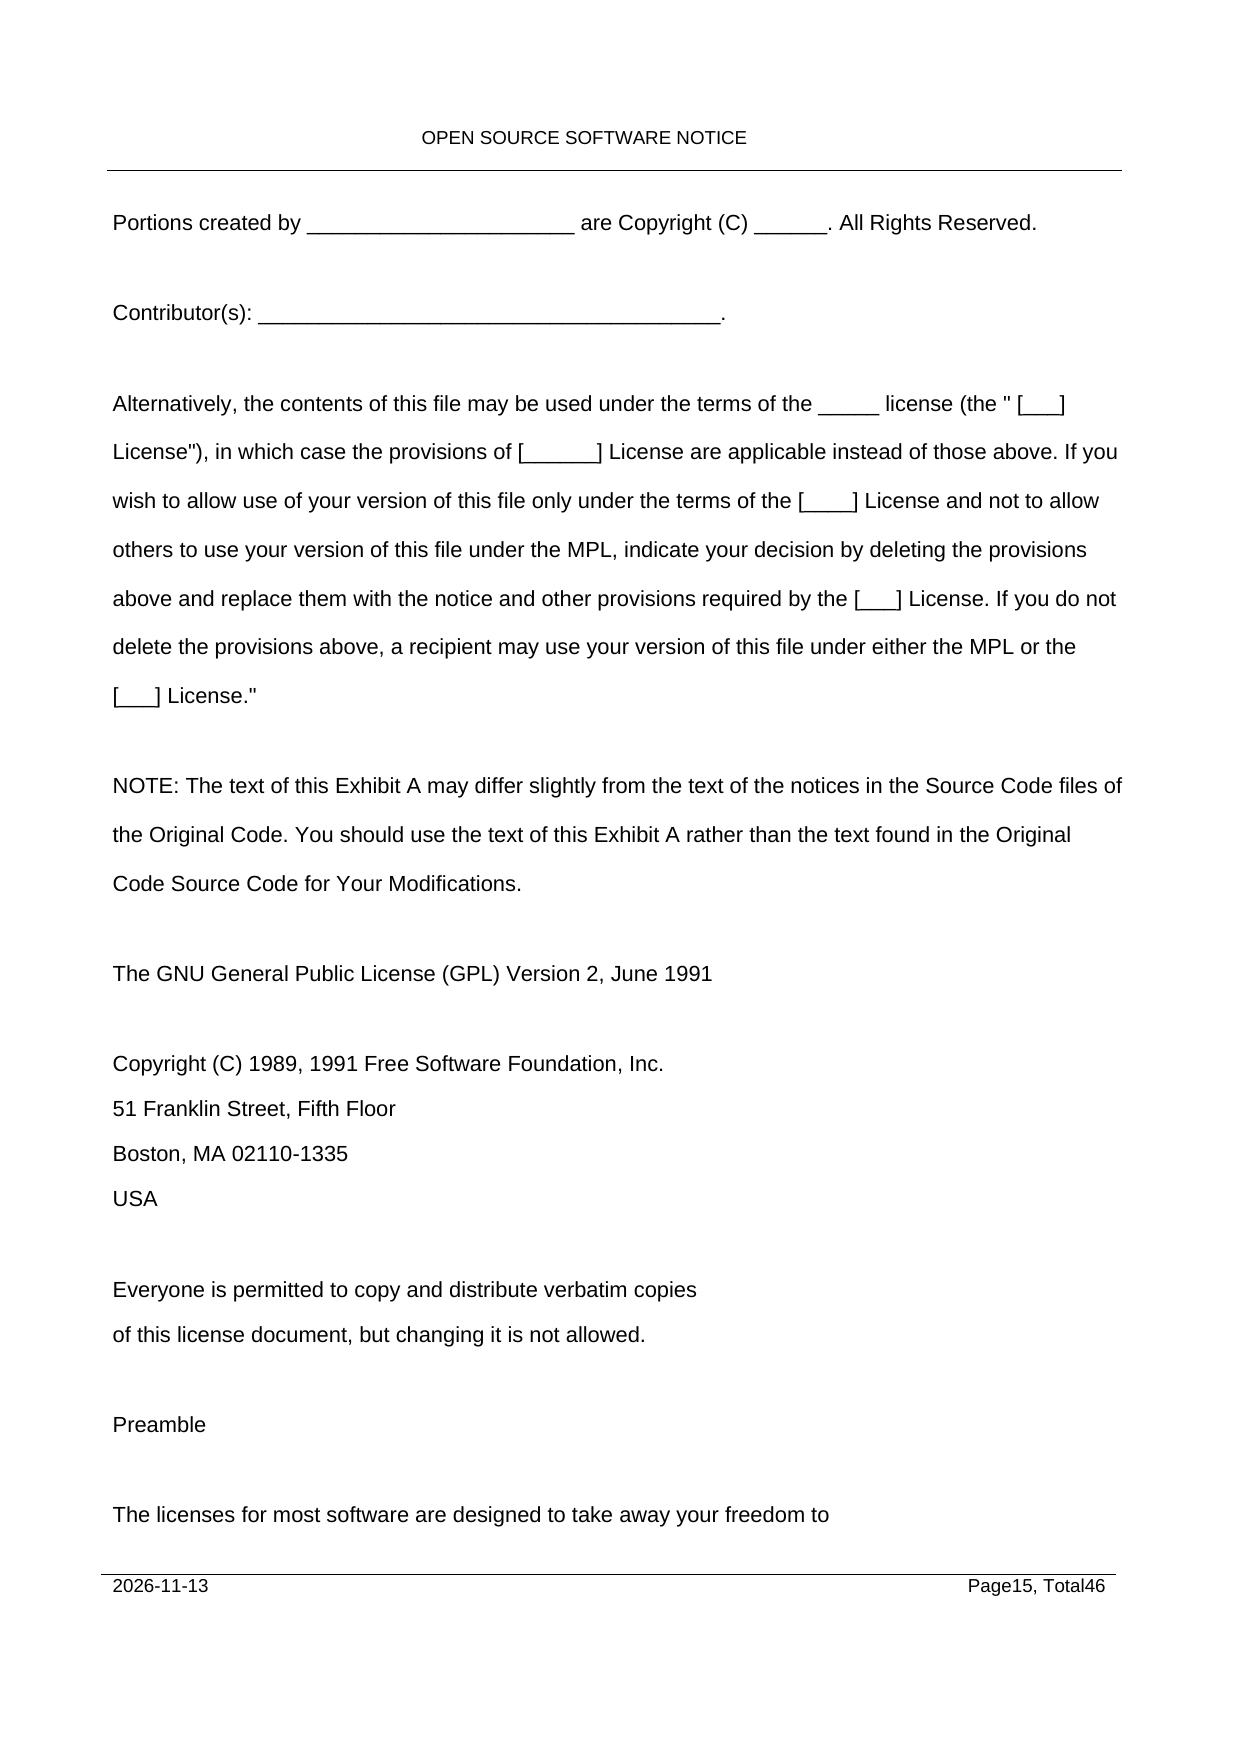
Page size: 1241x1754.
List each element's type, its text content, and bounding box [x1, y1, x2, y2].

text Boston, MA 02110-1335 [112, 1138, 1128, 1170]
text NOTE: The text of this Exhibit A may differ slightly from the text of the notices in the Source Code files of the Original Code. You should use the text of this Exhibit A rather than the text found in the Original Code Source Code for Your Modifications. [112, 769, 1128, 899]
text Portions created by ______________________ are Copyright (C) ______. All Rights Reserved. [112, 206, 1128, 239]
text of this license document, but changing it is not allowed. [112, 1318, 1128, 1351]
text The GNU General Public License (GPL) Version 2, June 1991 [112, 957, 1128, 990]
text Preamble [112, 1408, 1128, 1441]
text Everyone is permitted to copy and distribute verbatim copies [112, 1273, 1128, 1305]
text Alternatively, the contents of this file may be used under the terms of the _____ license (the " [___] License"), in which case the provisions of [______] License are applicable instead of those above. If you wish to allow use of your version of this file only under the terms of the [____] License and not to allow others to use your version of this file under the MPL, indicate your decision by deleting the provisions above and replace them with the notice and other provisions required by the [___] License. If you do not delete the provisions above, a recipient may use your version of this file under either the MPL or the [___] License." [112, 387, 1128, 712]
text Contributor(s): ______________________________________. [112, 297, 1128, 329]
text Copyright (C) 1989, 1991 Free Software Foundation, Inc. [112, 1047, 1128, 1080]
text USA [112, 1183, 1128, 1215]
text 51 Franklin Street, Fifth Floor [112, 1092, 1128, 1125]
text The licenses for most software are designed to take away your freedom to [112, 1498, 1128, 1531]
